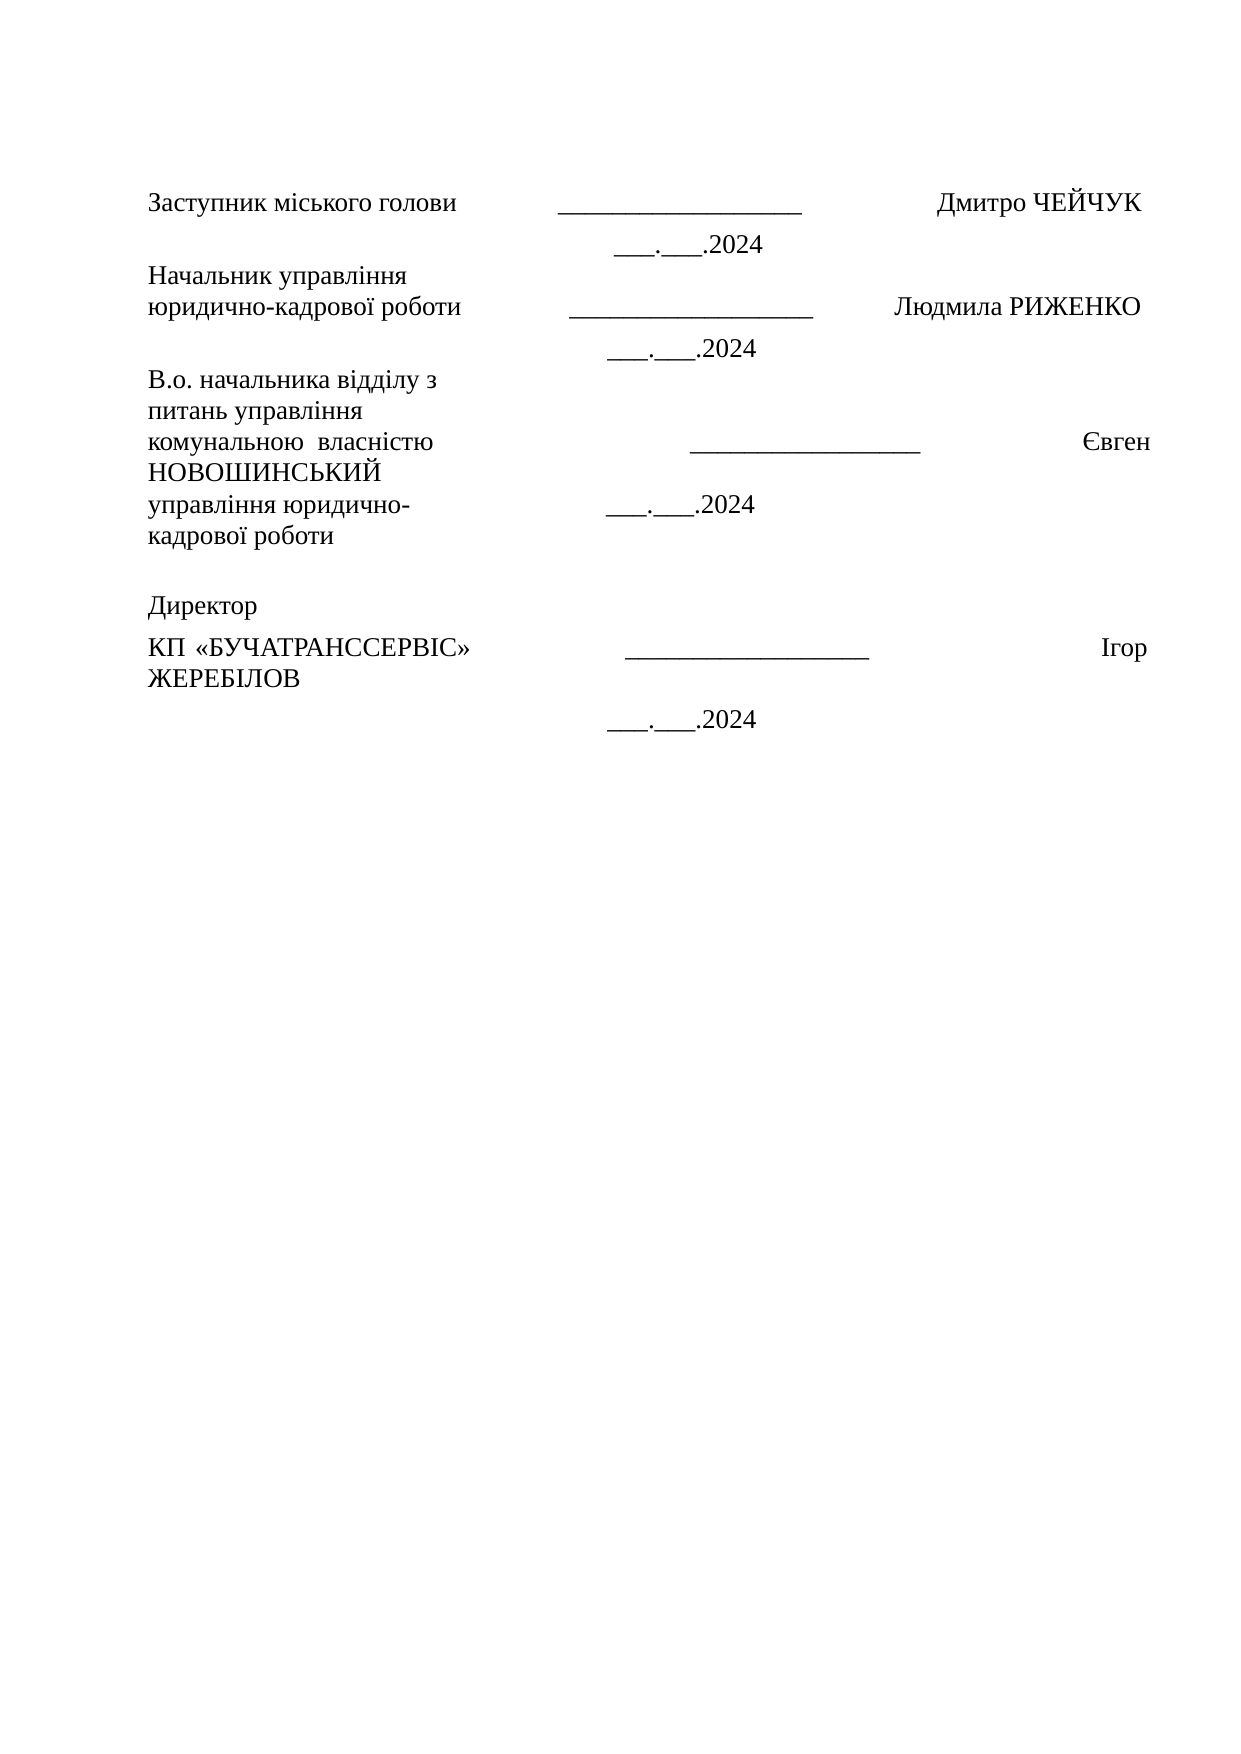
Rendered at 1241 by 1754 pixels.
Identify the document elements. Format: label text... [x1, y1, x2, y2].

text Начальник управління [148, 259, 1152, 290]
text КП «БУЧАТРАНССЕРВІС» __________________ Ігор ЖЕРЕБІЛОВ [148, 631, 1152, 693]
text ___.___.2024 [148, 703, 1152, 734]
text комунальною власністю _________________ Євген НОВОШИНСЬКИЙ [148, 425, 1152, 488]
text Директор [148, 589, 1152, 620]
text юридично-кадрової роботи __________________ Людмила РИЖЕНКО [148, 290, 1152, 322]
text питань управління [148, 394, 1152, 425]
text управління юридично- ___.___.2024 [148, 488, 1152, 519]
text Заступник міського голови __________________ Дмитро ЧЕЙЧУК [148, 187, 1152, 218]
text В.о. начальника відділу з [148, 363, 1152, 394]
text кадрової роботи [148, 519, 1152, 550]
text ___.___.2024 [148, 228, 1152, 259]
text ___.___.2024 [148, 332, 1152, 363]
